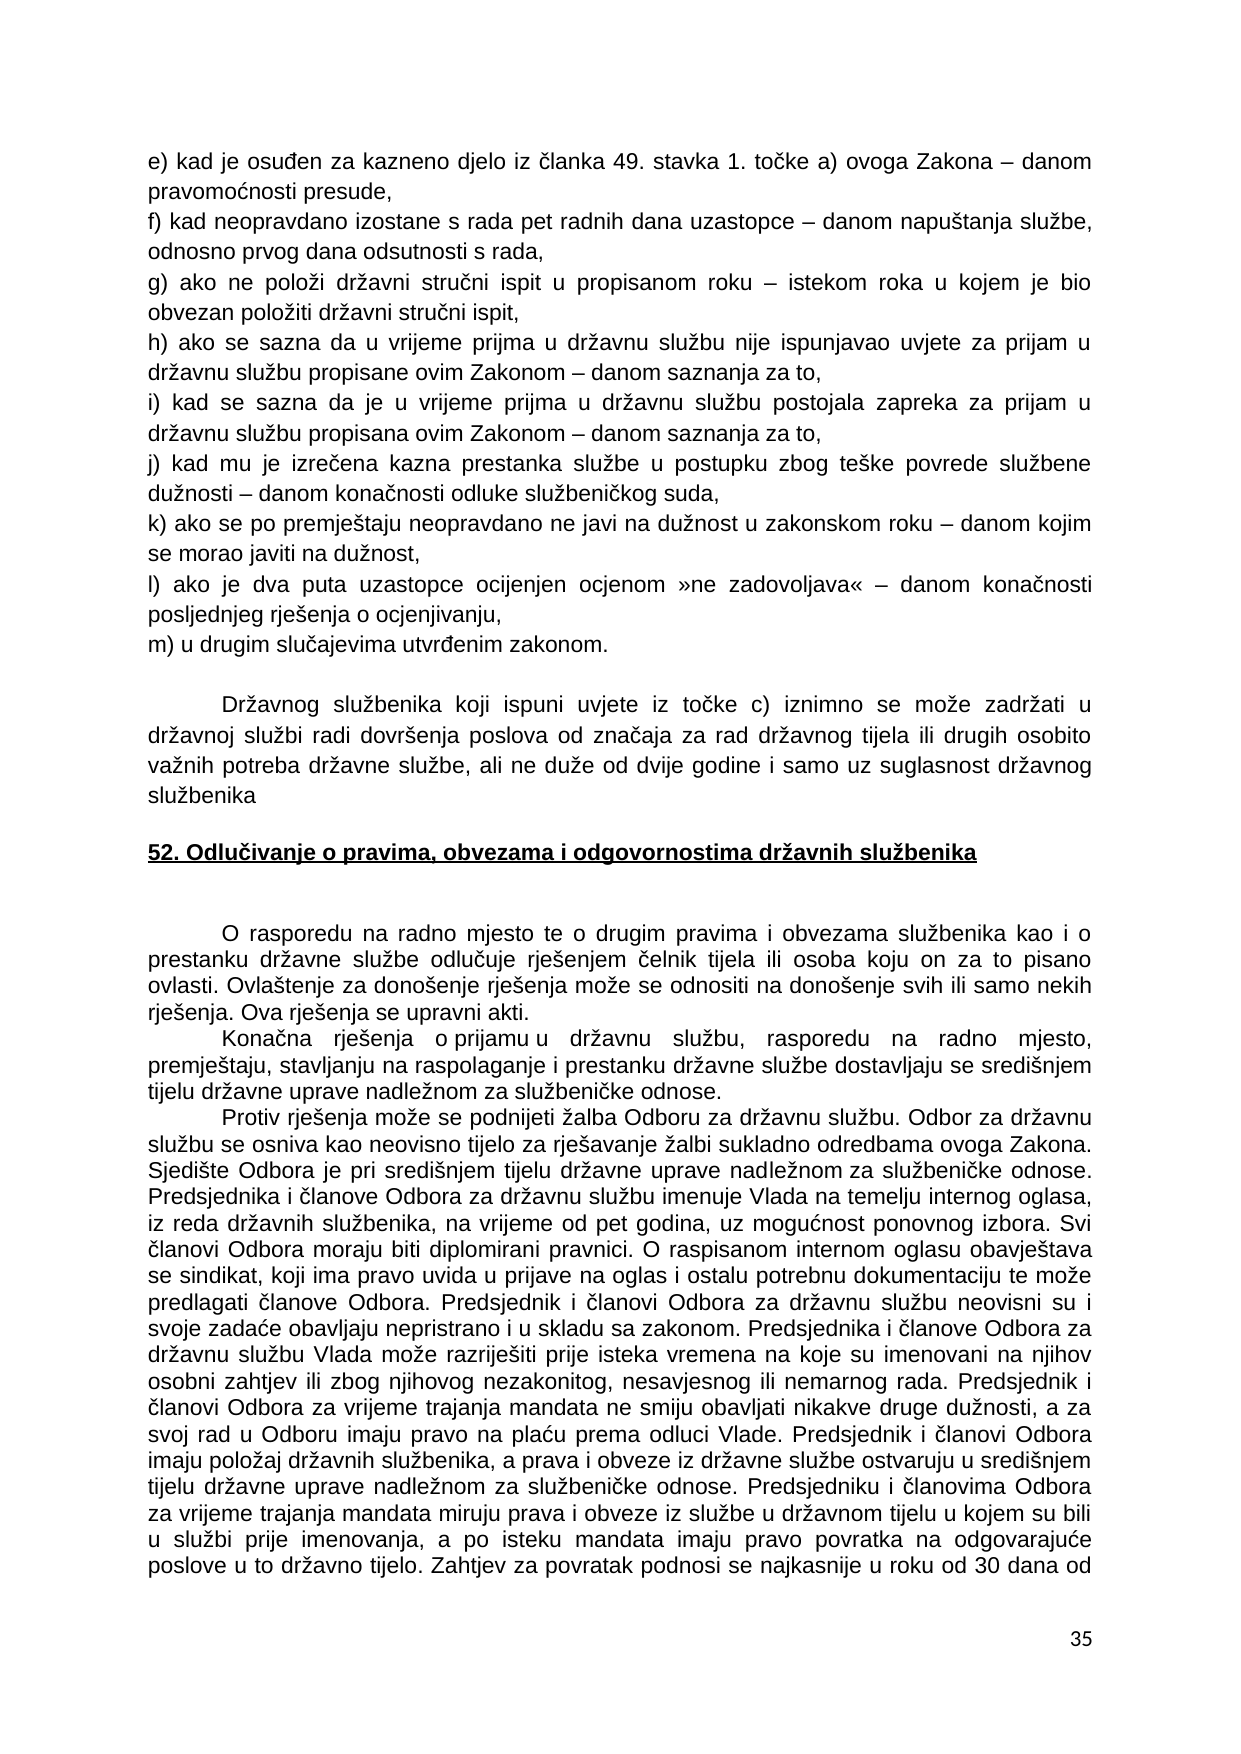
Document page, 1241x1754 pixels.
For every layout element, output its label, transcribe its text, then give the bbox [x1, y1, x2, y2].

text i) kad se sazna da je u vrijeme prijma u državnu službu postojala zapreka za prijam u državnu službu propisana ovim Zakonom – danom saznanja za to, [148, 389, 1093, 446]
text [148, 1104, 1093, 1579]
text Konačna rješenja o prijamu u državnu službu, rasporedu na radno mjesto, premještaju, stavljanju na raspolaganje i prestanku državne službe dostavljaju se središnjem tijelu državne uprave nadležnom za službeničke odnose. [148, 1025, 1093, 1104]
text f) kad neopravdano izostane s rada pet radnih dana uzastopce – danom napuštanja službe, odnosno prvog dana odsutnosti s rada, [148, 208, 1093, 264]
text j) kad mu je izrečena kazna prestanka službe u postupku zbog teške povrede službene dužnosti – danom konačnosti odluke službeničkog suda, [148, 450, 1093, 506]
text Državnog službenika koji ispuni uvjete iz točke c) iznimno se može zadržati u državnoj službi radi dovršenja poslova od značaja za rad državnog tijela ili drugih osobito važnih potreba državne službe, ali ne duže od dvije godine i samo uz suglasnost državnog službenika [148, 691, 1093, 808]
text O rasporedu na radno mjesto te o drugim pravima i obvezama službenika kao i o prestanku državne službe odlučuje rješenjem čelnik tijela ili osoba koju on za to pisano ovlasti. Ovlaštenje za donošenje rješenja može se odnositi na donošenje svih ili samo nekih rješenja. Ova rješenja se upravni akti. [148, 920, 1093, 1025]
text e) kad je osuđen za kazneno djelo iz članka 49. stavka 1. točke a) ovoga Zakona – danom pravomoćnosti presude, [148, 148, 1093, 204]
text g) ako ne položi državni stručni ispit u propisanom roku – istekom roka u kojem je bio obvezan položiti državni stručni ispit, [148, 268, 1093, 325]
text 52. Odlučivanje o pravima, obvezama i odgovornostima državnih službenika [148, 838, 1093, 865]
text l) ako je dva puta uzastopce ocijenjen ocjenom »ne zadovoljava« – danom konačnosti posljednjeg rješenja o ocjenjivanju, [148, 571, 1093, 627]
text h) ako se sazna da u vrijeme prijma u državnu službu nije ispunjavao uvjete za prijam u državnu službu propisane ovim Zakonom – danom saznanja za to, [148, 329, 1093, 385]
text k) ako se po premještaju neopravdano ne javi na dužnost u zakonskom roku – danom kojim se morao javiti na dužnost, [148, 510, 1093, 567]
text m) u drugim slučajevima utvrđenim zakonom. [148, 631, 1093, 657]
